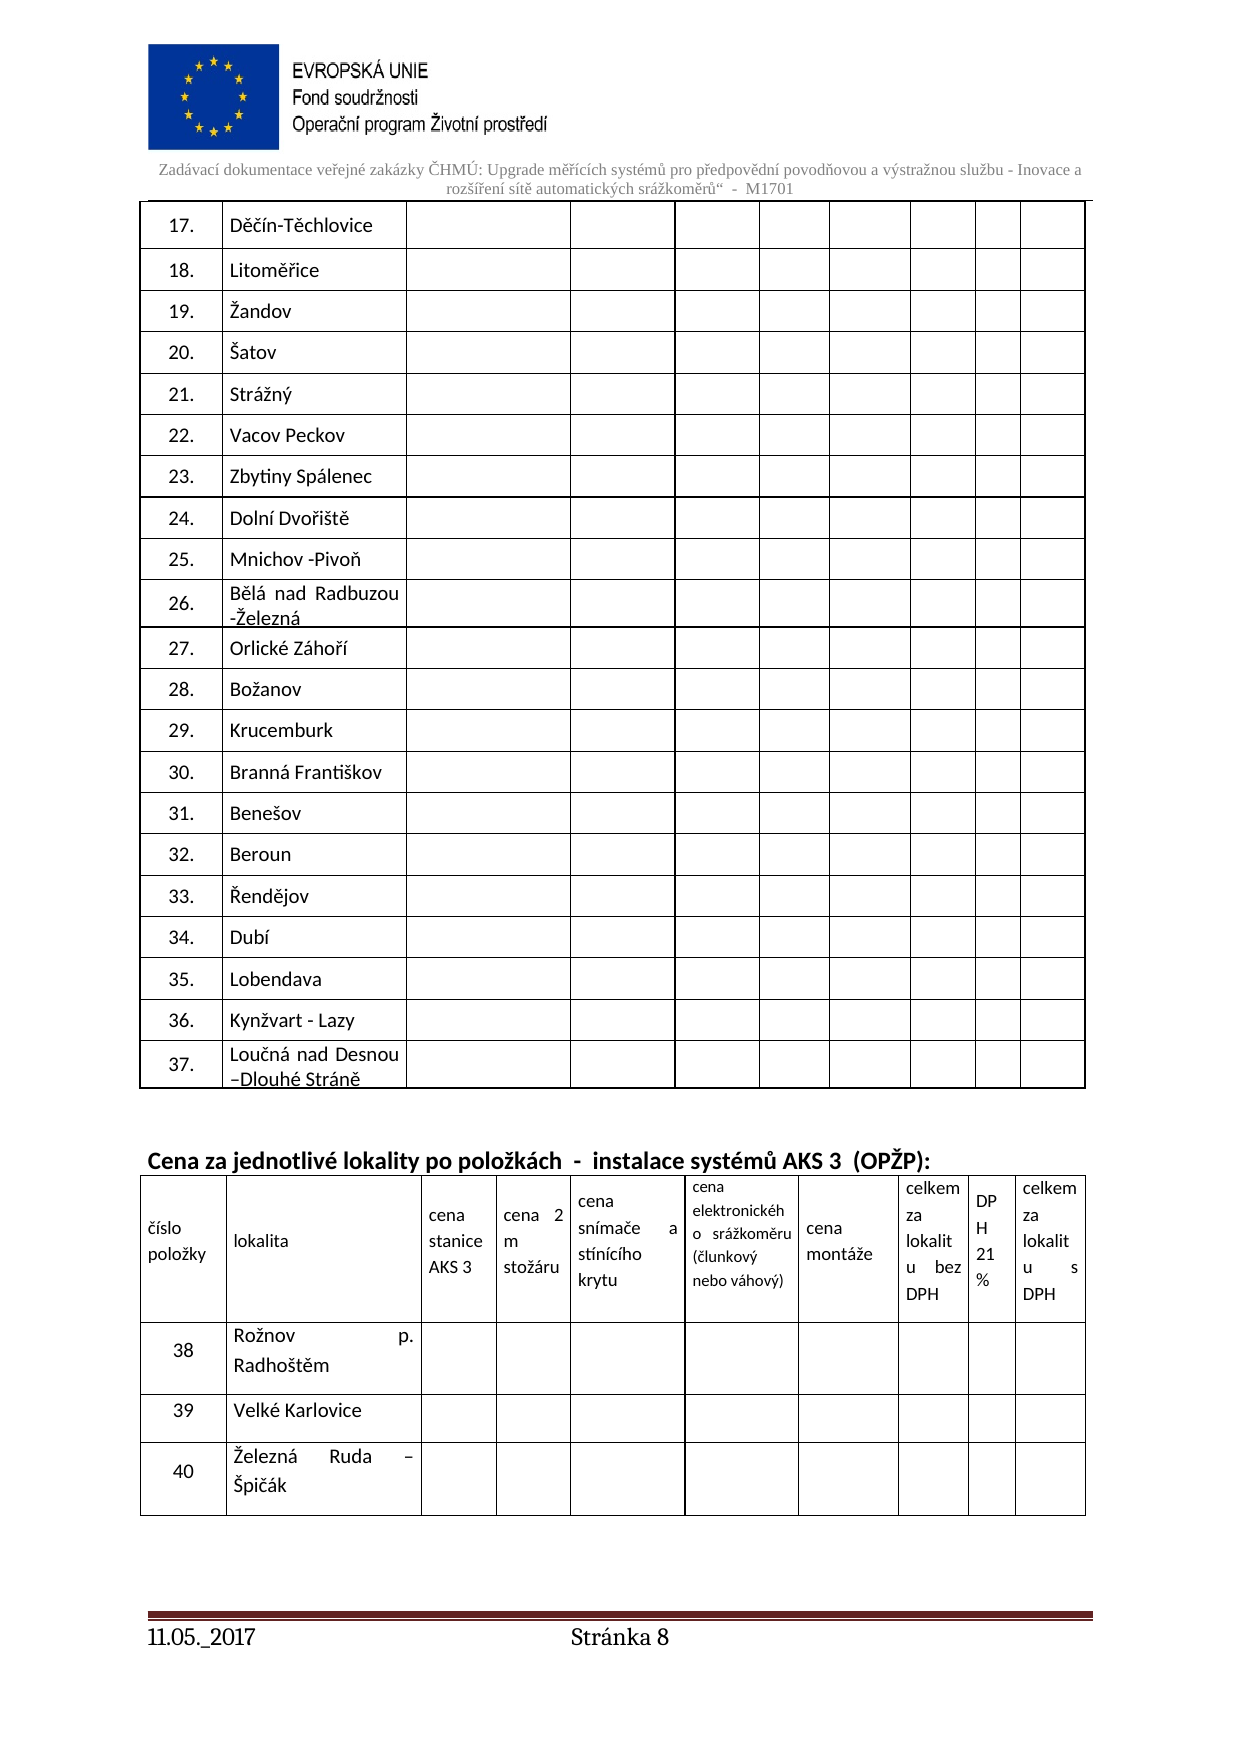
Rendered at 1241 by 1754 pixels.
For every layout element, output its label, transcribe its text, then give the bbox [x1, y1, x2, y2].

table_cell [686, 1323, 798, 1394]
table_cell [760, 332, 829, 372]
table_cell [686, 1395, 798, 1442]
table_cell Branná Františkov [223, 752, 406, 792]
table_cell [676, 202, 759, 248]
table_cell [1016, 1323, 1085, 1394]
table_cell [976, 498, 1020, 538]
table_cell [760, 628, 829, 668]
table_header celkem za lokalitu bez DPH [899, 1176, 968, 1322]
table_cell Železná Ruda –Špičák [227, 1443, 421, 1515]
table_cell 25. [141, 539, 222, 579]
table_cell [676, 291, 759, 331]
table_cell [976, 793, 1020, 833]
table_cell [571, 669, 674, 709]
table_cell [571, 628, 674, 668]
table_cell [911, 958, 975, 999]
table_cell [676, 1041, 759, 1087]
table_cell [911, 415, 975, 455]
table_cell [422, 1323, 496, 1394]
table_cell Beroun [223, 834, 406, 874]
table_cell Zbytiny Spálenec [223, 456, 406, 496]
table_cell [571, 415, 674, 455]
table_cell [830, 793, 910, 833]
table_cell 30. [141, 752, 222, 792]
table_cell [911, 374, 975, 414]
table_cell [899, 1443, 968, 1515]
table_cell [760, 834, 829, 874]
table_cell [407, 669, 570, 709]
table_cell [407, 793, 570, 833]
table_cell 31. [141, 793, 222, 833]
table_cell [571, 876, 674, 916]
table_cell [760, 456, 829, 496]
table_cell Litoměřice [223, 249, 406, 290]
table_cell [760, 917, 829, 957]
table_cell [407, 876, 570, 916]
table_header cena stanice AKS 3 [422, 1176, 496, 1322]
table_cell 24. [141, 498, 222, 538]
table_cell 29. [141, 710, 222, 751]
table_cell [1021, 628, 1084, 668]
table_cell [911, 1000, 975, 1040]
table_cell [407, 456, 570, 496]
table_cell [799, 1323, 898, 1394]
table_cell [911, 539, 975, 579]
table_cell 34. [141, 917, 222, 957]
table_cell Mnichov -Pivoň [223, 539, 406, 579]
table_cell [799, 1395, 898, 1442]
table_cell [976, 958, 1020, 999]
table_cell [760, 669, 829, 709]
table_cell Žandov [223, 291, 406, 331]
table_cell [571, 1000, 674, 1040]
table_cell 21. [141, 374, 222, 414]
table_cell [830, 498, 910, 538]
table_cell [911, 793, 975, 833]
table_cell [571, 374, 674, 414]
table_cell [911, 710, 975, 751]
table_cell [830, 580, 910, 626]
table_cell Velké Karlovice [227, 1395, 421, 1442]
table_cell [760, 415, 829, 455]
table_cell [407, 498, 570, 538]
table_cell [676, 917, 759, 957]
table_cell [571, 958, 674, 999]
table_cell [911, 291, 975, 331]
table_cell 28. [141, 669, 222, 709]
table_cell [760, 876, 829, 916]
table_header cena snímače a stínícího krytu [571, 1176, 684, 1322]
table_cell [911, 332, 975, 372]
table_cell [830, 958, 910, 999]
table_cell [976, 917, 1020, 957]
table_cell 33. [141, 876, 222, 916]
table_cell [1021, 291, 1084, 331]
table_cell [407, 332, 570, 372]
table_cell [407, 580, 570, 626]
table_cell Dolní Dvořiště [223, 498, 406, 538]
table_cell [830, 202, 910, 248]
table_cell [830, 1000, 910, 1040]
table_cell [760, 1000, 829, 1040]
table_cell Krucemburk [223, 710, 406, 751]
table_cell [1021, 332, 1084, 372]
table_cell [676, 752, 759, 792]
table_cell [1021, 710, 1084, 751]
table_cell [760, 374, 829, 414]
table_cell Bělá nad Radbuzou -Železná [223, 580, 406, 626]
table_cell [1021, 498, 1084, 538]
table_cell [407, 917, 570, 957]
table_cell [830, 332, 910, 372]
table_cell [911, 249, 975, 290]
table_cell Děčín-Těchlovice [223, 202, 406, 248]
table_cell [911, 752, 975, 792]
table_header DPH 21 % [969, 1176, 1015, 1322]
table_cell [976, 291, 1020, 331]
table_cell [760, 498, 829, 538]
table_cell [407, 539, 570, 579]
table_cell Loučná nad Desnou –Dlouhé Stráně [223, 1041, 406, 1087]
table_cell Benešov [223, 793, 406, 833]
table_cell [830, 374, 910, 414]
table_cell [407, 628, 570, 668]
table_cell [830, 669, 910, 709]
table_cell [830, 1041, 910, 1087]
table_cell Lobendava [223, 958, 406, 999]
table_cell 23. [141, 456, 222, 496]
table_cell [1021, 249, 1084, 290]
table_cell [760, 580, 829, 626]
table_header lokalita [227, 1176, 421, 1322]
table_cell Strážný [223, 374, 406, 414]
table_cell [422, 1395, 496, 1442]
table_cell Dubí [223, 917, 406, 957]
table_cell [407, 374, 570, 414]
table_cell [760, 291, 829, 331]
table_cell [676, 498, 759, 538]
table_cell [830, 834, 910, 874]
table_cell [571, 793, 674, 833]
table_cell [676, 669, 759, 709]
table_cell [676, 249, 759, 290]
table_cell [976, 669, 1020, 709]
table_cell [976, 202, 1020, 248]
picture [147, 44, 557, 154]
table_cell [1021, 876, 1084, 916]
table_cell 20. [141, 332, 222, 372]
table_cell [760, 958, 829, 999]
table_cell [969, 1323, 1015, 1394]
table_cell [571, 1041, 674, 1087]
table_cell Orlické Záhoří [223, 628, 406, 668]
table_header cena elektronického srážkoměru (člunkový nebo váhový) [686, 1176, 798, 1322]
table_cell [830, 249, 910, 290]
table_cell 38 [141, 1323, 226, 1394]
table_cell [676, 958, 759, 999]
table_cell [911, 669, 975, 709]
table_header cena montáže [799, 1176, 898, 1322]
table_cell [571, 752, 674, 792]
table_cell [676, 876, 759, 916]
table_cell [497, 1443, 570, 1515]
table_cell [830, 415, 910, 455]
table_cell Vacov Peckov [223, 415, 406, 455]
table_cell [571, 498, 674, 538]
table_cell [830, 539, 910, 579]
table_cell [1016, 1443, 1085, 1515]
table_header cena 2 m stožáru [497, 1176, 570, 1322]
table_cell [571, 580, 674, 626]
table_cell [571, 834, 674, 874]
table_cell [676, 580, 759, 626]
table_cell [976, 628, 1020, 668]
table_cell [571, 917, 674, 957]
table_cell [976, 249, 1020, 290]
table_cell [911, 1041, 975, 1087]
table_cell [911, 628, 975, 668]
table_cell [976, 1000, 1020, 1040]
table_cell [976, 876, 1020, 916]
table_cell [830, 628, 910, 668]
table_cell 37. [141, 1041, 222, 1087]
table_cell [830, 710, 910, 751]
table_cell [676, 456, 759, 496]
table_cell 22. [141, 415, 222, 455]
table_cell [1021, 752, 1084, 792]
table_cell [760, 793, 829, 833]
table_cell [976, 580, 1020, 626]
table_cell [830, 752, 910, 792]
table_cell 17. [141, 202, 222, 248]
table_cell Řendějov [223, 876, 406, 916]
table_cell [407, 1041, 570, 1087]
table_cell [760, 202, 829, 248]
table_cell [497, 1395, 570, 1442]
table_cell Kynžvart - Lazy [223, 1000, 406, 1040]
table_cell [686, 1443, 798, 1515]
table_cell [1021, 793, 1084, 833]
table_cell [1021, 917, 1084, 957]
table_cell [911, 580, 975, 626]
table_cell [571, 1443, 684, 1515]
table_cell 18. [141, 249, 222, 290]
table_cell [760, 249, 829, 290]
table_cell [571, 291, 674, 331]
table_cell [976, 752, 1020, 792]
table_cell 32. [141, 834, 222, 874]
table_header celkem za lokalitu s DPH [1016, 1176, 1085, 1322]
table_cell [571, 249, 674, 290]
table_cell [1016, 1395, 1085, 1442]
table_cell [1021, 1000, 1084, 1040]
table_cell [976, 539, 1020, 579]
table_cell 40 [141, 1443, 226, 1515]
table_cell [830, 456, 910, 496]
table_cell [407, 710, 570, 751]
table_cell [676, 710, 759, 751]
table_cell [407, 202, 570, 248]
table_cell [571, 332, 674, 372]
table_cell [830, 876, 910, 916]
table_cell [422, 1443, 496, 1515]
table_cell [899, 1395, 968, 1442]
table_cell [571, 456, 674, 496]
table_cell Šatov [223, 332, 406, 372]
table_cell [676, 332, 759, 372]
table_cell [1021, 669, 1084, 709]
table_cell [407, 249, 570, 290]
table_cell [976, 332, 1020, 372]
table_cell [407, 958, 570, 999]
table_header číslo položky [141, 1176, 226, 1322]
table_cell [407, 291, 570, 331]
table_cell [407, 1000, 570, 1040]
table_cell [976, 834, 1020, 874]
table_cell [407, 752, 570, 792]
table_cell [976, 456, 1020, 496]
table_cell [976, 415, 1020, 455]
table_cell [571, 1323, 684, 1394]
table_cell [969, 1395, 1015, 1442]
table_cell [911, 498, 975, 538]
table_cell [911, 202, 975, 248]
table_cell Božanov [223, 669, 406, 709]
table_cell [1021, 1041, 1084, 1087]
table_cell 36. [141, 1000, 222, 1040]
table_cell Rožnov p. Radhoštěm [227, 1323, 421, 1394]
table_cell [1021, 834, 1084, 874]
table_cell [911, 834, 975, 874]
table_cell [760, 710, 829, 751]
table_cell [969, 1443, 1015, 1515]
table_cell [830, 291, 910, 331]
table_cell [976, 374, 1020, 414]
table_cell [760, 1041, 829, 1087]
table_cell 27. [141, 628, 222, 668]
table_cell [1021, 456, 1084, 496]
table_cell [976, 710, 1020, 751]
table_cell [760, 539, 829, 579]
table_cell [571, 710, 674, 751]
table_cell [571, 202, 674, 248]
table_cell [1021, 580, 1084, 626]
table_cell 39 [141, 1395, 226, 1442]
table_cell [676, 374, 759, 414]
table_cell 35. [141, 958, 222, 999]
table_cell [676, 1000, 759, 1040]
table_cell [899, 1323, 968, 1394]
table_cell [676, 539, 759, 579]
table_cell 19. [141, 291, 222, 331]
table_cell [976, 1041, 1020, 1087]
table_cell [676, 834, 759, 874]
table_cell 26. [141, 580, 222, 626]
table_cell [676, 793, 759, 833]
table_cell [799, 1443, 898, 1515]
table_cell [1021, 539, 1084, 579]
table_cell [911, 876, 975, 916]
table_cell [1021, 958, 1084, 999]
table_cell [911, 917, 975, 957]
table_cell [1021, 202, 1084, 248]
table_cell [1021, 374, 1084, 414]
table_cell [911, 456, 975, 496]
table_cell [407, 834, 570, 874]
table_cell [1021, 415, 1084, 455]
table_cell [571, 539, 674, 579]
table_cell [676, 415, 759, 455]
table_cell [407, 415, 570, 455]
table_cell [571, 1395, 684, 1442]
table_cell [760, 752, 829, 792]
table_cell [830, 917, 910, 957]
text Cena za jednotlivé lokality po položkách - instalace systémů AKS 3 (OPŽP): [148, 1145, 1093, 1175]
table_cell [497, 1323, 570, 1394]
table_cell [676, 628, 759, 668]
